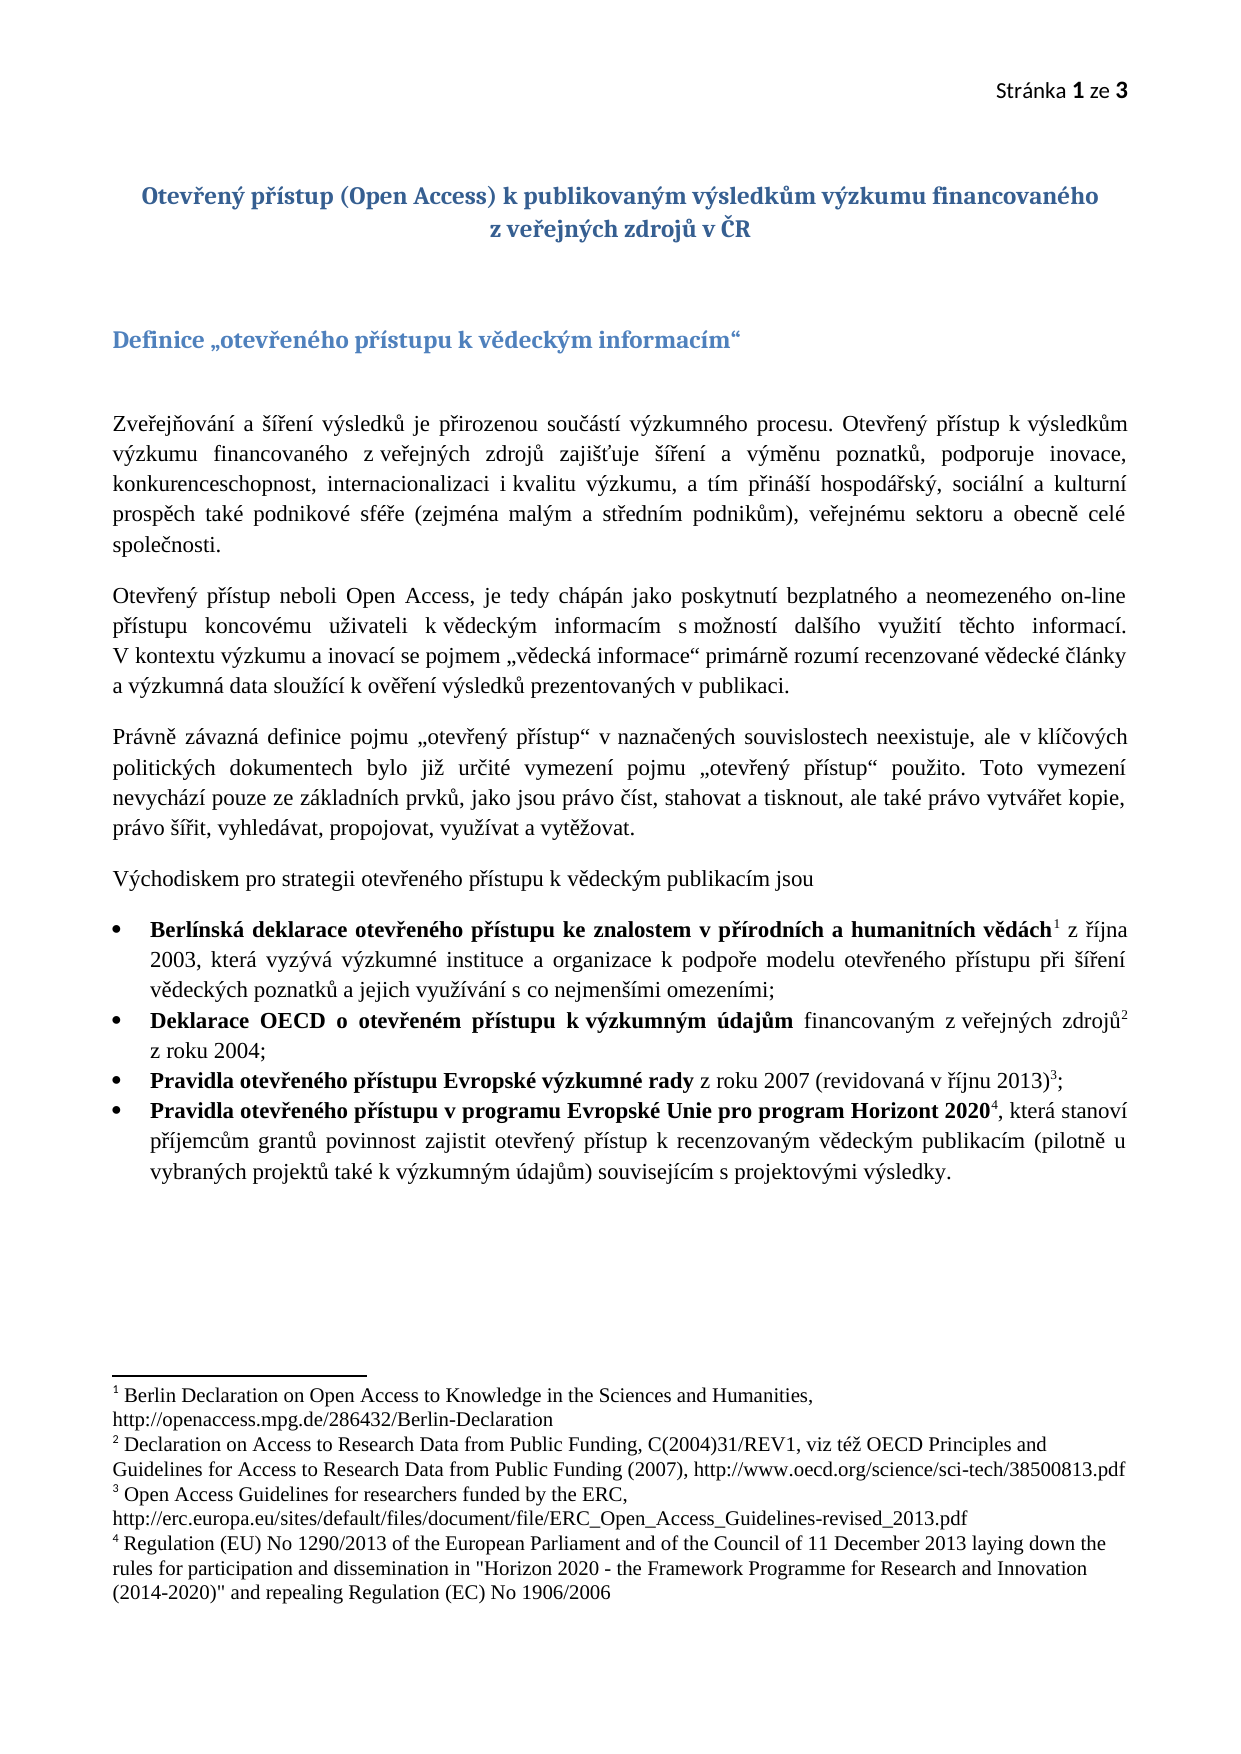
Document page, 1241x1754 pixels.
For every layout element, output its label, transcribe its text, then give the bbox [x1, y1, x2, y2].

list Berlínská deklarace otevřeného přístupu ke znalostem v přírodních a humanitních vědách z října 2003, která vyzývá výzkumné instituce a organizace k podpoře modelu otevřeného přístupu při šíření vědeckých poznatků a jejich využívání s co nejmenšími omezeními; [112, 916, 1128, 1003]
text Zveřejňování a šíření výsledků je přirozenou součástí výzkumného procesu. Otevřený přístup k výsledkům výzkumu financovaného z veřejných zdrojů zajišťuje šíření a výměnu poznatků, podporuje inovace, konkurenceschopnost, internacionalizaci i kvalitu výzkumu, a tím přináší hospodářský, sociální a kulturní prospěch také podnikové sféře (zejména malým a středním podnikům), veřejnému sektoru a obecně celé společnosti. [112, 410, 1128, 557]
list Deklarace OECD o otevřeném přístupu k výzkumným údajům financovaným z veřejných zdrojů z roku 2004; [112, 1007, 1128, 1063]
text Otevřený přístup neboli Open Access, je tedy chápán jako poskytnutí bezplatného a neomezeného on-line přístupu koncovému uživateli k vědeckým informacím s možností dalšího využití těchto informací. V kontextu výzkumu a inovací se pojmem „vědecká informace“ primárně rozumí recenzované vědecké články a výzkumná data sloužící k ověření výsledků prezentovaných v publikaci. [112, 582, 1128, 699]
text Východiskem pro strategii otevřeného přístupu k vědeckým publikacím jsou [112, 865, 1128, 891]
subtitle Definice „otevřeného přístupu k vědeckým informacím“ [112, 326, 1128, 354]
list Pravidla otevřeného přístupu Evropské výzkumné rady z roku 2007 (revidovaná v říjnu 2013); [112, 1067, 1128, 1093]
text Právně závazná definice pojmu „otevřený přístup“ v naznačených souvislostech neexistuje, ale v klíčových politických dokumentech bylo již určité vymezení pojmu „otevřený přístup“ použito. Toto vymezení nevychází pouze ze základních prvků, jako jsou právo číst, stahovat a tisknout, ale také právo vytvářet kopie, právo šířit, vyhledávat, propojovat, využívat a vytěžovat. [112, 723, 1128, 840]
subtitle Otevřený přístup (Open Access) k publikovaným výsledkům výzkumu financovaného z veřejných zdrojů v ČR [112, 182, 1128, 244]
list Pravidla otevřeného přístupu v programu Evropské Unie pro program Horizont 2020, která stanoví příjemcům grantů povinnost zajistit otevřený přístup k recenzovaným vědeckým publikacím (pilotně u vybraných projektů také k výzkumným údajům) souvisejícím s projektovými výsledky. [112, 1097, 1128, 1184]
